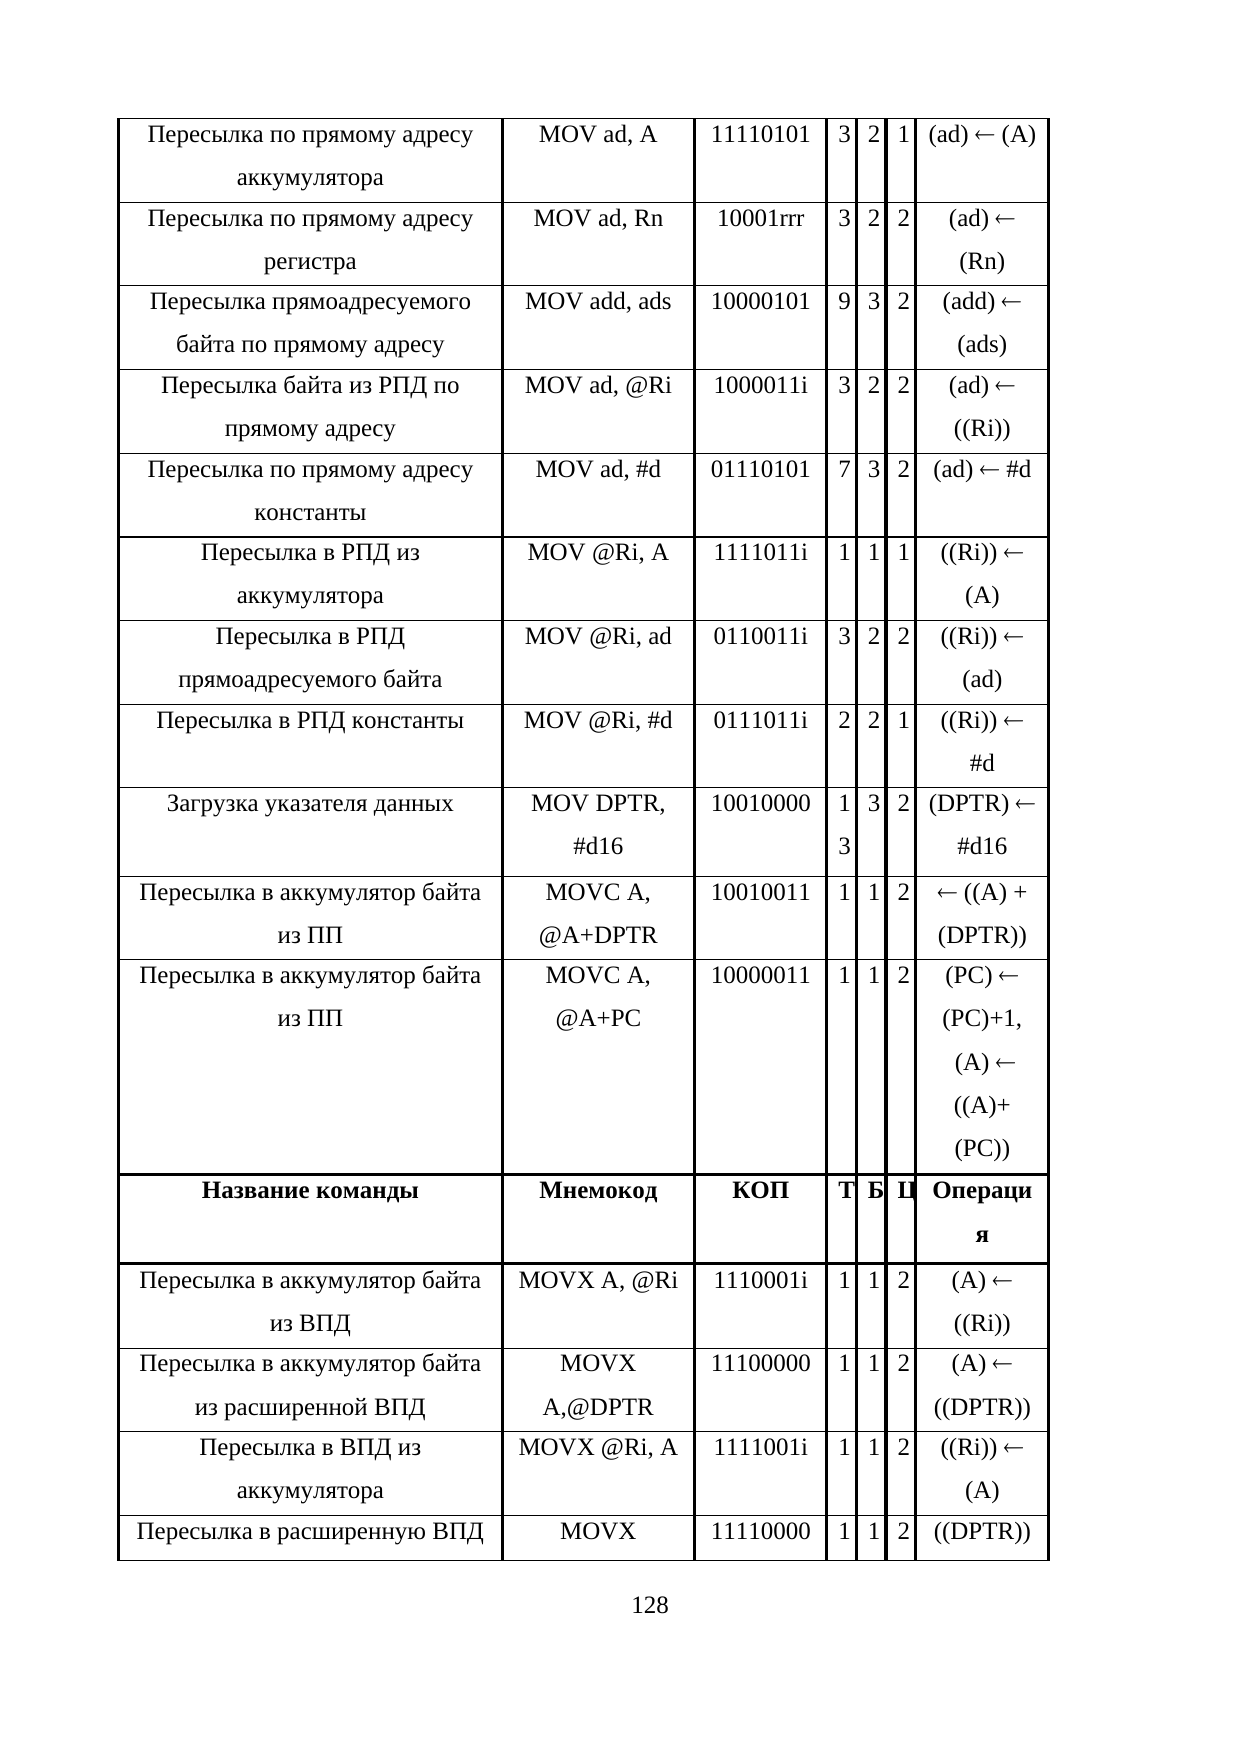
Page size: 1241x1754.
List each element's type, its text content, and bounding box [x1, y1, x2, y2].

table_cell 3 [828, 119, 855, 202]
table_cell 1110001i [696, 1265, 825, 1347]
table_cell Пересылка в ВПД из аккумулятора [120, 1432, 501, 1515]
table_cell 1 [828, 877, 855, 959]
table_cell ((A) +(DPTR)) [917, 877, 1047, 959]
table_cell 3 [828, 370, 855, 453]
table_cell 2 [888, 1432, 914, 1515]
table_cell 2 [858, 119, 884, 202]
table_cell 1 [858, 1432, 884, 1515]
table_cell Пересылка в РПД прямоадресуемого байта [120, 621, 501, 704]
table_cell (add) (ads) [917, 286, 1047, 369]
table_cell Ц [888, 1176, 914, 1262]
table_cell Т [828, 1176, 855, 1262]
table_cell 2 [888, 1516, 914, 1560]
table_cell (ad) #d [917, 454, 1047, 536]
table_cell (ad) ((Ri)) [917, 370, 1047, 453]
table_cell 2 [888, 454, 914, 536]
table_cell Пересылка в аккумулятор байта из ПП [120, 877, 501, 959]
table_cell 2 [888, 370, 914, 453]
table_cell MOV add, ads [504, 286, 693, 369]
table_cell (DPTR) #d16 [917, 788, 1047, 876]
table_cell 1 [858, 538, 884, 620]
table_cell 2 [888, 877, 914, 959]
table_cell 0111011i [696, 705, 825, 787]
table_cell 3 [828, 621, 855, 704]
table_cell 2 [888, 1265, 914, 1347]
table_cell Б [858, 1176, 884, 1262]
table_cell ((Ri)) (A) [917, 538, 1047, 620]
table_cell 10000011 [696, 960, 825, 1172]
table_cell MOV @Ri, #d [504, 705, 693, 787]
table_cell 1 [858, 1265, 884, 1347]
table_cell 1000011i [696, 370, 825, 453]
table_cell MOV @Ri, A [504, 538, 693, 620]
table_cell (A) ((DPTR)) [917, 1349, 1047, 1431]
table_cell 1 [828, 1432, 855, 1515]
table_cell 2 [858, 370, 884, 453]
table_cell Пересылка байта из РПД по прямому адресу [120, 370, 501, 453]
table_cell 10000101 [696, 286, 825, 369]
table_cell 2 [858, 621, 884, 704]
table_cell MOVX @DPTR,A [504, 1516, 693, 1560]
table_cell 2 [888, 286, 914, 369]
table_cell 1 [828, 538, 855, 620]
table_cell MOVC A, @A+DPTR [504, 877, 693, 959]
table_cell Пересылка в аккумулятор байта из расширенной ВПД [120, 1349, 501, 1431]
table_cell ((DPTR)) (A) [917, 1516, 1047, 1560]
table_cell Пересылка в РПД константы [120, 705, 501, 787]
table_cell Пересылка прямоадресуемого байта по прямому адресу [120, 286, 501, 369]
table_cell 1 [828, 1516, 855, 1560]
table_cell 2 [858, 203, 884, 285]
table_cell 1 [858, 1516, 884, 1560]
table_cell 1 [828, 1265, 855, 1347]
table_cell ((Ri)) (A) [917, 1432, 1047, 1515]
table_cell 11100000 [696, 1349, 825, 1431]
table_cell Пересылка по прямому адресу константы [120, 454, 501, 536]
table_cell 7 [828, 454, 855, 536]
table_cell 1 [828, 1349, 855, 1431]
table_cell MOVC A, @A+PC [504, 960, 693, 1172]
table_cell ((Ri)) (ad) [917, 621, 1047, 704]
table_cell (A) ((Ri)) [917, 1265, 1047, 1347]
table_cell КОП [696, 1176, 825, 1262]
table_cell 11110000 [696, 1516, 825, 1560]
table_cell 2 [858, 705, 884, 787]
table_cell ((Ri)) #d [917, 705, 1047, 787]
table_cell MOV ad, Rn [504, 203, 693, 285]
table_cell 3 [828, 203, 855, 285]
table_cell MOV DPTR, #d16 [504, 788, 693, 876]
table_cell 3 [858, 286, 884, 369]
table_cell 01110101 [696, 454, 825, 536]
table_cell Пересылка в РПД из аккумулятора [120, 538, 501, 620]
table_cell 2 [888, 203, 914, 285]
table_cell 2 [888, 788, 914, 876]
table_cell 0110011i [696, 621, 825, 704]
table_cell MOVX A,@DPTR [504, 1349, 693, 1431]
table_cell Мнемокод [504, 1176, 693, 1262]
table_cell 13 [828, 788, 855, 876]
table_cell 11110101 [696, 119, 825, 202]
table_cell 3 [858, 788, 884, 876]
table_cell Операция [917, 1176, 1047, 1262]
table_cell 10010011 [696, 877, 825, 959]
table_cell 1 [888, 538, 914, 620]
table_cell 1 [828, 960, 855, 1172]
table_cell Название команды [120, 1176, 501, 1262]
table_cell 10001rrr [696, 203, 825, 285]
table_cell MOV ad, #d [504, 454, 693, 536]
table_cell 1 [858, 877, 884, 959]
table_cell Пересылка в аккумулятор байта из ПП [120, 960, 501, 1172]
table_cell 2 [888, 1349, 914, 1431]
table_cell 2 [888, 960, 914, 1172]
table_cell 1111011i [696, 538, 825, 620]
table_cell MOV ad, @Ri [504, 370, 693, 453]
table_cell 2 [828, 705, 855, 787]
table_cell Загрузка указателя данных [120, 788, 501, 876]
table_cell 1111001i [696, 1432, 825, 1515]
table_cell (ad) (A) [917, 119, 1047, 202]
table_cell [120, 1516, 501, 1560]
table_cell MOVX A, @Ri [504, 1265, 693, 1347]
table_cell Пересылка по прямому адресу регистра [120, 203, 501, 285]
table_cell 2 [888, 621, 914, 704]
table_cell MOV ad, A [504, 119, 693, 202]
table_cell 1 [858, 1349, 884, 1431]
table_cell Пересылка в аккумулятор байта из ВПД [120, 1265, 501, 1347]
table_cell MOV @Ri, ad [504, 621, 693, 704]
table_cell (PC) (PC)+1, (A) ((A)+(PC)) [917, 960, 1047, 1172]
table_cell 1 [888, 119, 914, 202]
table_cell 9 [828, 286, 855, 369]
table_cell 3 [858, 454, 884, 536]
table_cell 1 [888, 705, 914, 787]
table_cell Пересылка по прямому адресу аккумулятора [120, 119, 501, 202]
table_cell 1 [858, 960, 884, 1172]
table_cell MOVX @Ri, A [504, 1432, 693, 1515]
table_cell (ad) (Rn) [917, 203, 1047, 285]
table_cell 10010000 [696, 788, 825, 876]
